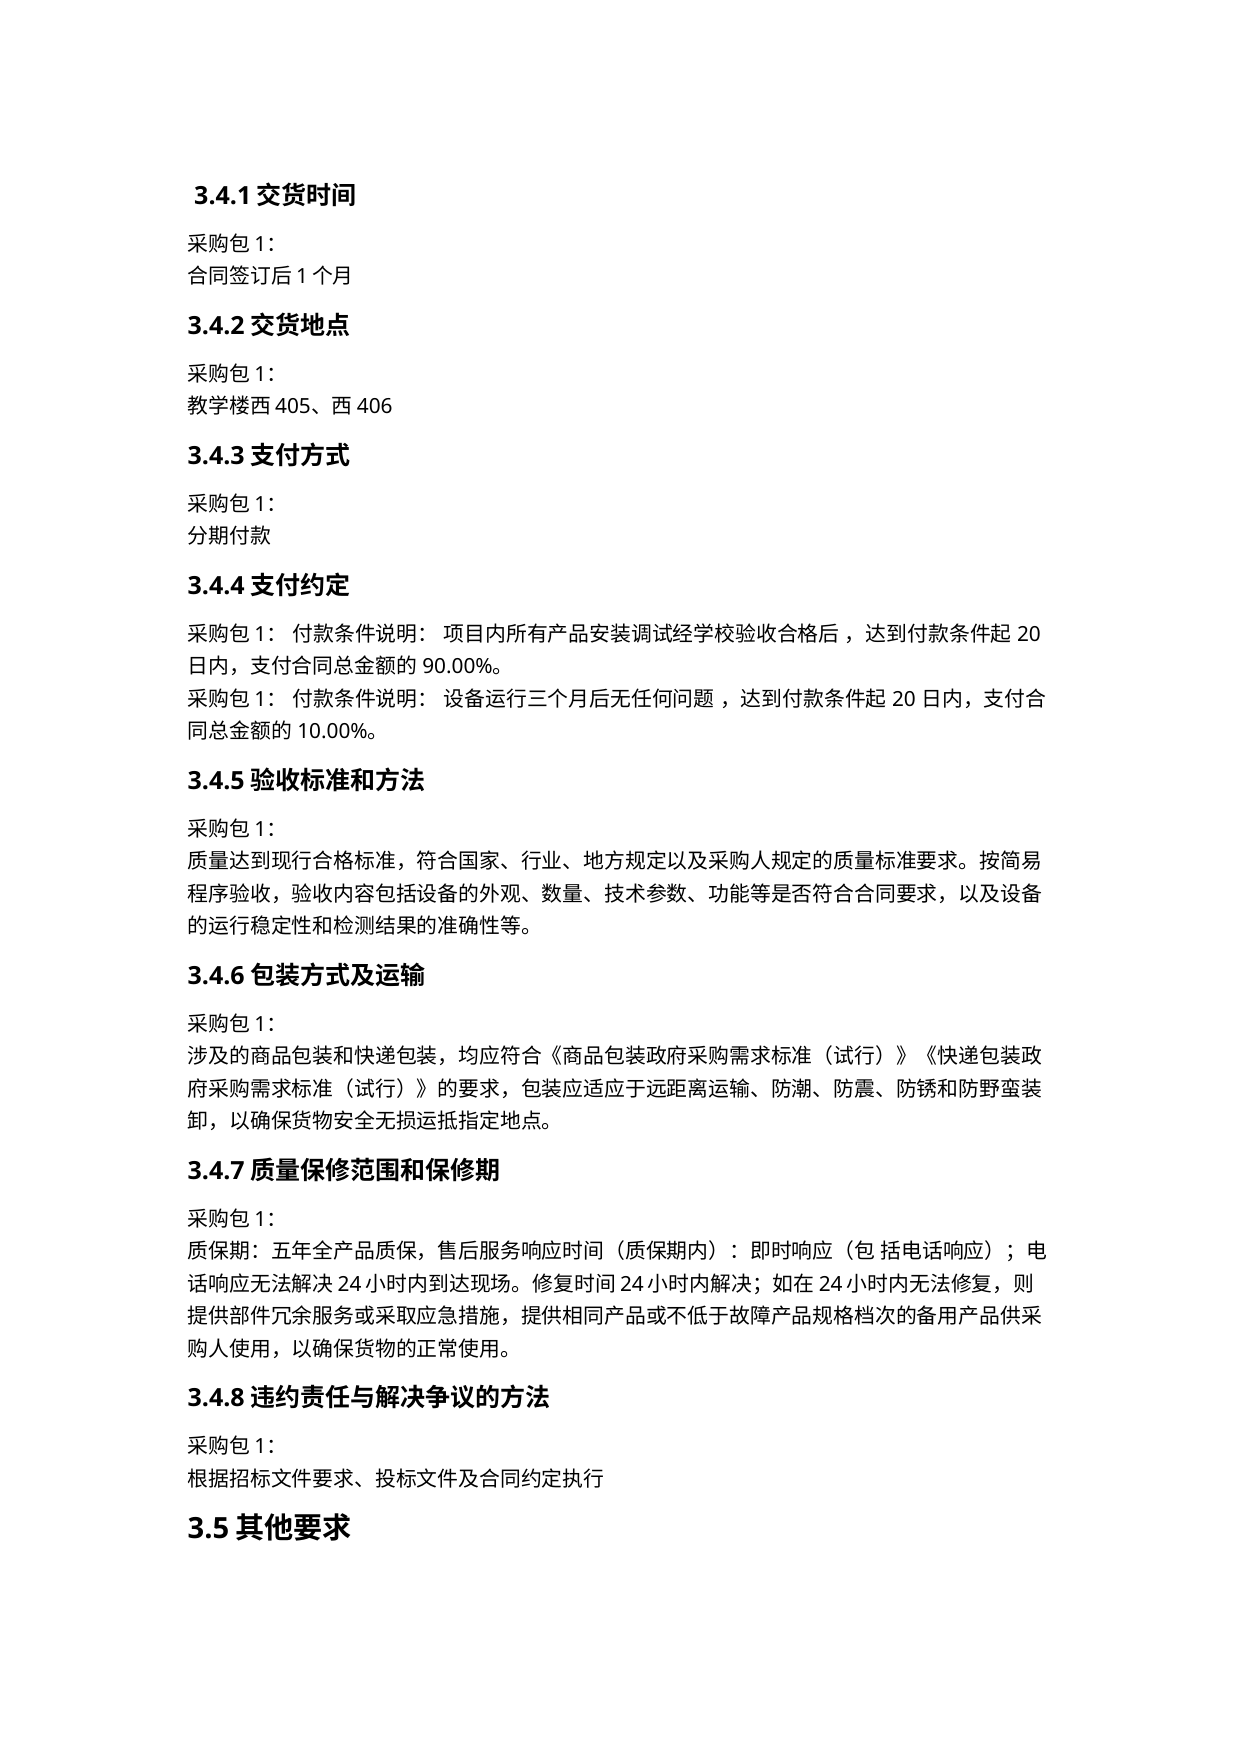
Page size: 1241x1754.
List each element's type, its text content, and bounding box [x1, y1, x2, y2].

text 采购包1： [187, 812, 1053, 844]
text 质保期：五年全产品质保，售后服务响应时间（质保期内）：即时响应（包 括电话响应）；电话响应无法解决24小时内到达现场。修复时间24小时内解决；如在24小时内无法修复，则提供部件冗余服务或采取应急措施，提供相同产品或不低于故障产品规格档次的备用产品供采购人使用，以确保货物的正常使用。 [187, 1234, 1053, 1364]
text 3.4.6包装方式及运输 [187, 942, 1053, 1007]
text 3.4.1交货时间 [187, 162, 1053, 227]
text 分期付款 [187, 519, 1053, 552]
text 3.4.7质量保修范围和保修期 [187, 1137, 1053, 1202]
text 3.4.5验收标准和方法 [187, 747, 1053, 812]
text 3.4.8违约责任与解决争议的方法 [187, 1364, 1053, 1429]
text 采购包1： [187, 487, 1053, 519]
text 采购包1： [187, 1007, 1053, 1039]
text 根据招标文件要求、投标文件及合同约定执行 [187, 1462, 1053, 1494]
text 教学楼西405、西406 [187, 389, 1053, 422]
text 合同签订后1个月 [187, 259, 1053, 292]
text 3.4.4支付约定 [187, 552, 1053, 617]
text 涉及的商品包装和快递包装，均应符合《商品包装政府采购需求标准（试行）》《快递包装政府采购需求标准（试行）》的要求，包装应适应于远距离运输、防潮、防震、防锈和防野蛮装卸，以确保货物安全无损运抵指定地点。 [187, 1039, 1053, 1137]
text 采购包1： [187, 1429, 1053, 1462]
text 3.4.3支付方式 [187, 422, 1053, 487]
text 3.4.2交货地点 [187, 292, 1053, 357]
text 采购包1： [187, 227, 1053, 259]
text 采购包1： [187, 1202, 1053, 1234]
text 采购包1： 付款条件说明： 项目内所有产品安装调试经学校验收合格后 ，达到付款条件起 20 日内，支付合同总金额的 90.00%。 [187, 617, 1053, 682]
text 质量达到现行合格标准，符合国家、行业、地方规定以及采购人规定的质量标准要求。按简易程序验收，验收内容包括设备的外观、数量、技术参数、功能等是否符合合同要求，以及设备的运行稳定性和检测结果的准确性等。 [187, 844, 1053, 942]
text 3.5其他要求 [187, 1494, 1053, 1559]
text 采购包1： [187, 357, 1053, 389]
text 采购包1： 付款条件说明： 设备运行三个月后无任何问题 ，达到付款条件起 20 日内，支付合同总金额的 10.00%。 [187, 682, 1053, 747]
